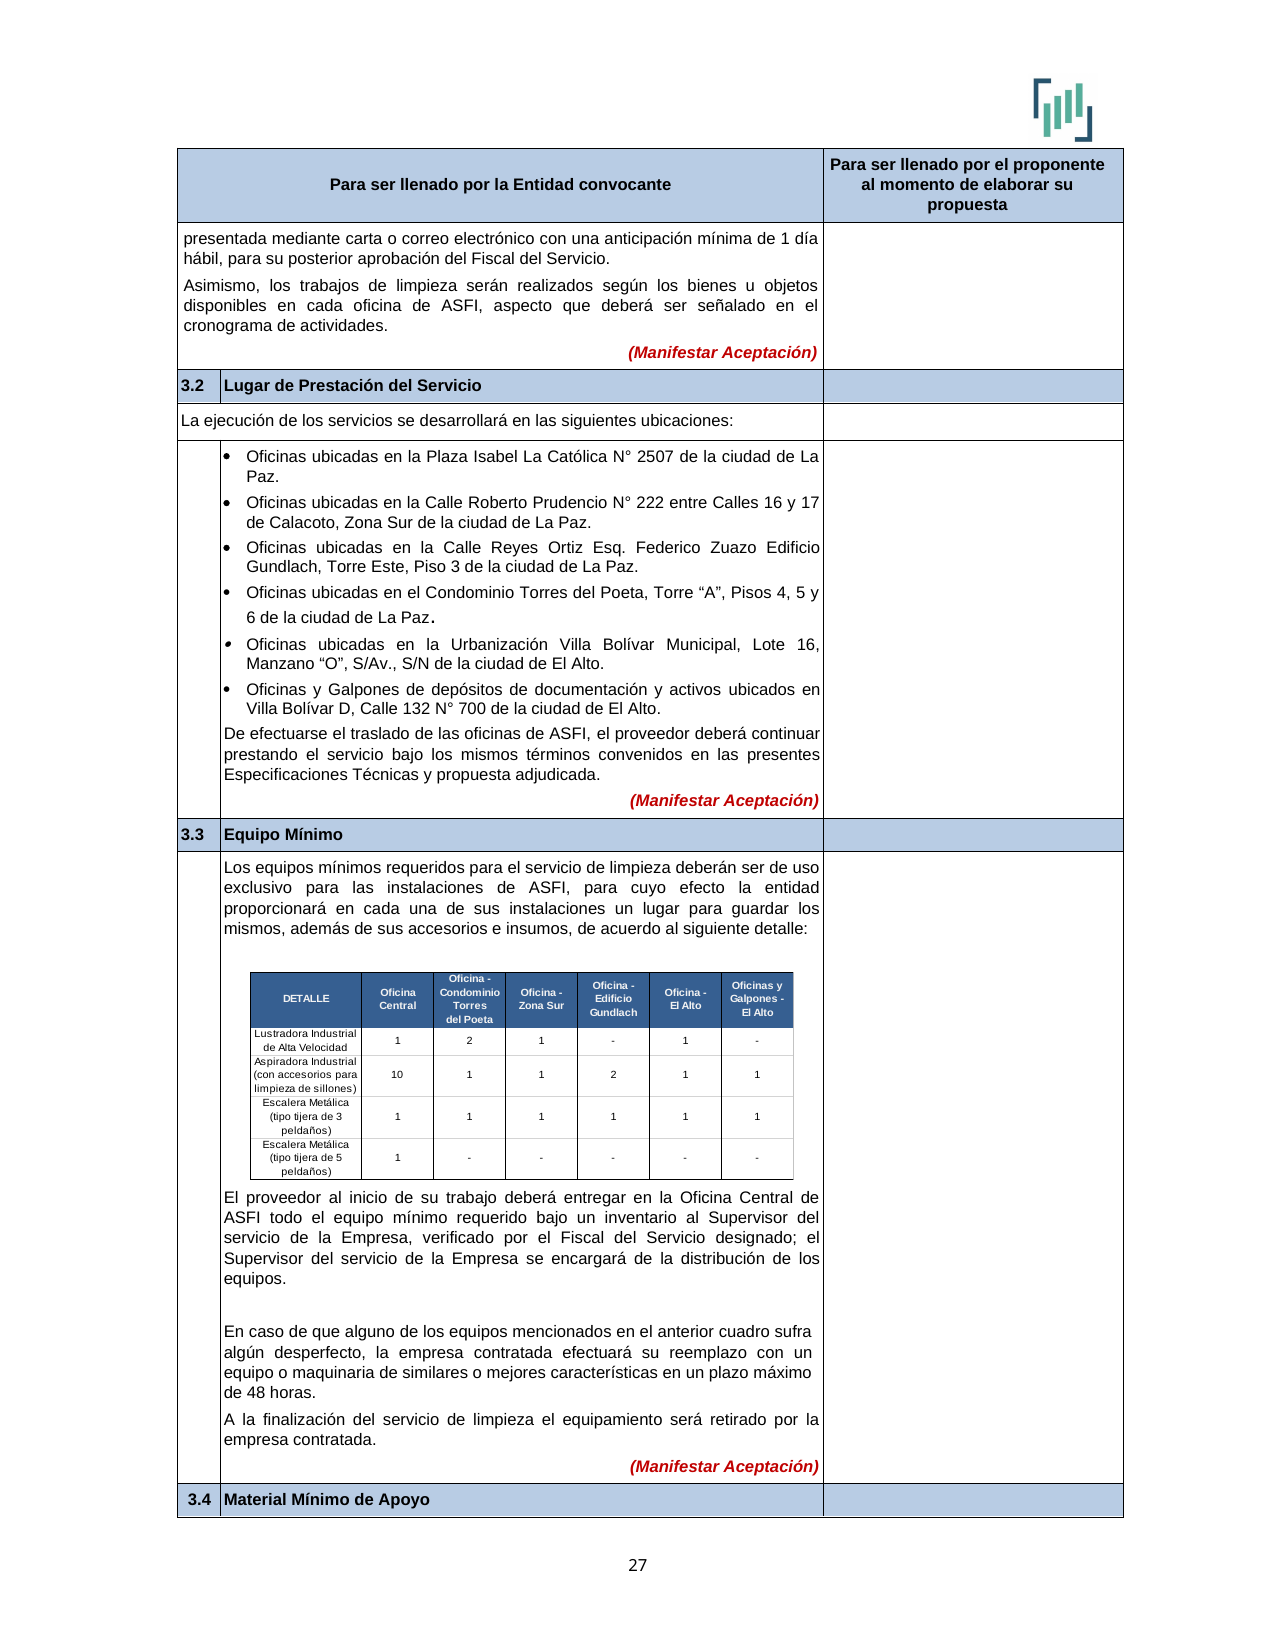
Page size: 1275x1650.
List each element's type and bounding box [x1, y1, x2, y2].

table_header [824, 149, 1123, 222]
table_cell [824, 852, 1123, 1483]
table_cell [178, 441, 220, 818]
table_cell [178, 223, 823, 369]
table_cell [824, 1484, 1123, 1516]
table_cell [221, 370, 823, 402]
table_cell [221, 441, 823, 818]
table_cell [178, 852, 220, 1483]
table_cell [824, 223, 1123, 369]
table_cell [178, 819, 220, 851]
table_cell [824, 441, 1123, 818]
picture [1028, 73, 1098, 148]
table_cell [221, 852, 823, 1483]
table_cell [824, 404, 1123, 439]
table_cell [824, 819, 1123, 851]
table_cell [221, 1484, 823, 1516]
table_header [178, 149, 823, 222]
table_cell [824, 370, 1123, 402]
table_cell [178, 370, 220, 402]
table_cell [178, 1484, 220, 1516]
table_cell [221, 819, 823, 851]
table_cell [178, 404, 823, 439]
